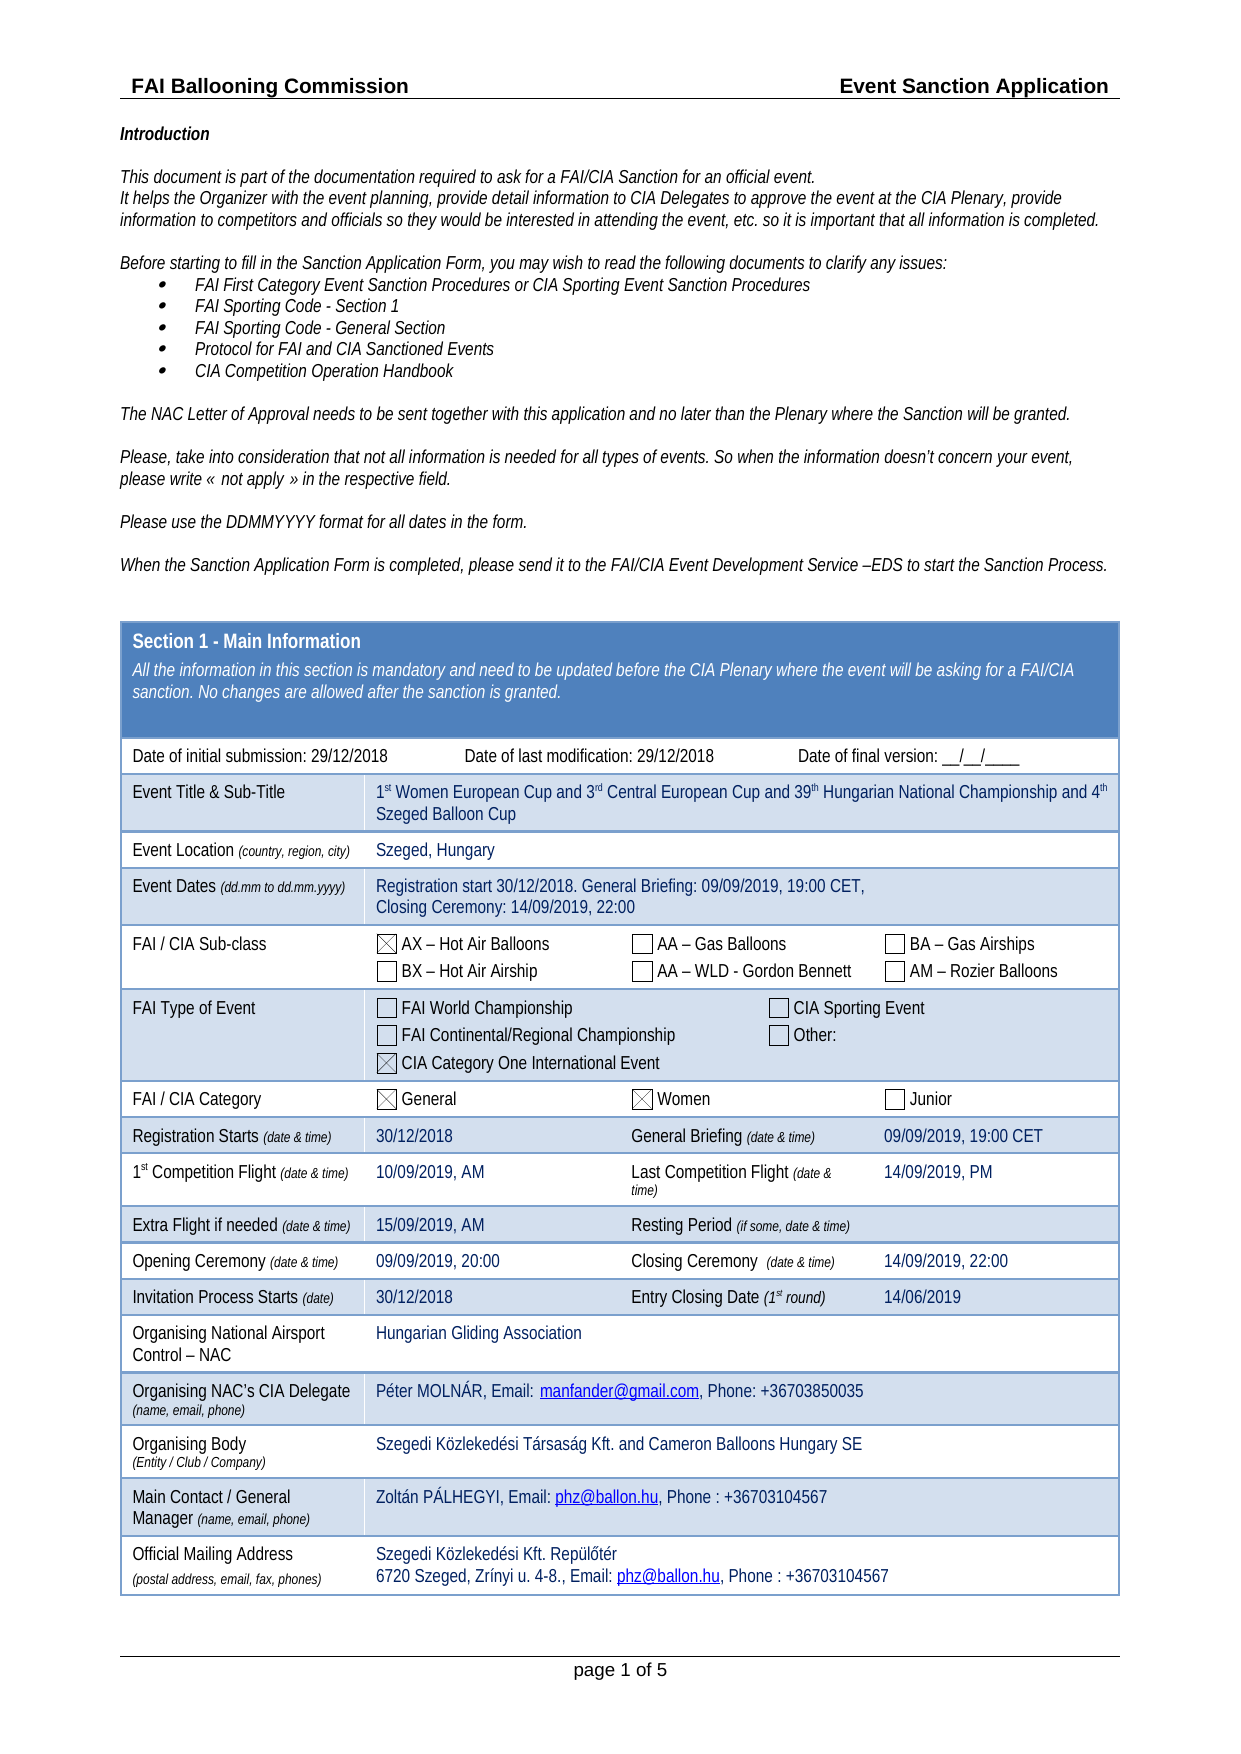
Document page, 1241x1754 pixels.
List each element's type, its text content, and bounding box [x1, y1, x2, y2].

text Please use the DDMMYYYY format for all dates in the form. [120, 511, 1120, 532]
table_cell Women [620, 1082, 873, 1116]
table_cell 14/09/2019, 22:00 [873, 1244, 1118, 1277]
table_cell 14/06/2019 [873, 1280, 1118, 1314]
table_cell 09/09/2019, 20:00 [365, 1244, 620, 1277]
list FAI Sporting Code - General Section [157, 317, 1120, 338]
text It helps the Organizer with the event planning, provide detail information to CIA Delegates to approve the event at the CIA Plenary, provide information to competitors and officials so they would be interested in attending the event, etc. so it is important that all information is completed. [120, 187, 1120, 230]
table_cell Organising Body (Entity / Club / Company) [122, 1426, 364, 1477]
table_cell Registration Starts (date & time) [122, 1118, 364, 1152]
table_cell BA – Gas Airships AM – Rozier Balloons [873, 926, 1118, 988]
table_cell AA – Gas Balloons AA – WLD - Gordon Bennett [620, 926, 873, 988]
table_cell Resting Period (if some, date & time) [620, 1207, 873, 1241]
table_cell Event Title & Sub-Title [122, 775, 364, 830]
table_cell Event Dates (dd.mm to dd.mm.yyyy) [122, 869, 364, 924]
table_header Section 1 - Main Information All the information in this section is mandatory and need to be updated before the CIA Plenary where the event will be asking for a FAI/CIA sanction. No changes are allowed after the sanction is granted. [122, 623, 1118, 737]
table_cell Extra Flight if needed (date & time) [122, 1207, 364, 1241]
table_cell Zoltán PÁLHEGYI, Email: phz@ballon.hu, Phone : +36703104567 [365, 1479, 1118, 1535]
table_cell Szegedi Közlekedési Kft. Repülőtér 6720 Szeged, Zrínyi u. 4-8., Email: phz@ballon.hu, Phone : +36703104567 [365, 1537, 1118, 1594]
list FAI First Category Event Sanction Procedures or CIA Sporting Event Sanction Procedures [157, 273, 1120, 295]
table_cell Official Mailing Address (postal address, email, fax, phones) [122, 1537, 364, 1594]
table_cell 14/09/2019, PM [873, 1154, 1118, 1205]
text This document is part of the documentation required to ask for a FAI/CIA Sanction for an official event. [120, 166, 1120, 187]
table_cell General [365, 1082, 620, 1116]
table_cell Date of final version: __/__/____ [787, 739, 1118, 773]
table_cell FAI Type of Event [122, 990, 364, 1080]
table_cell Opening Ceremony (date & time) [122, 1244, 364, 1277]
table_cell 30/12/2018 [365, 1118, 620, 1152]
table_cell 30/12/2018 [365, 1280, 620, 1314]
table_cell Main Contact / General Manager (name, email, phone) [122, 1479, 364, 1535]
table_cell Last Competition Flight (date & time) [620, 1154, 873, 1205]
table_cell Péter MOLNÁR, Email: manfander@gmail.com, Phone: +36703850035 [365, 1374, 1118, 1424]
text Before starting to fill in the Sanction Application Form, you may wish to read the following documents to clarify any issues: [120, 252, 1120, 273]
table_cell 15/09/2019, AM [365, 1207, 620, 1241]
table_cell Organising NAC’s CIA Delegate (name, email, phone) [122, 1374, 364, 1424]
table_cell Organising National Airsport Control – NAC [122, 1316, 364, 1371]
table_cell FAI World Championship FAI Continental/Regional Championship CIA Category One International Event [365, 990, 757, 1080]
table_cell Szegedi Közlekedési Társaság Kft. and Cameron Balloons Hungary SE [365, 1426, 1118, 1477]
table_cell Date of last modification: 29/12/2018 [453, 739, 787, 773]
table_cell Closing Ceremony (date & time) [620, 1244, 873, 1277]
table_cell [873, 1207, 1118, 1241]
table_cell Szeged, Hungary [365, 833, 1118, 867]
table_cell 09/09/2019, 19:00 CET [873, 1118, 1118, 1152]
table_cell FAI / CIA Sub-class [122, 926, 364, 988]
list FAI Sporting Code - Section 1 [157, 295, 1120, 317]
text When the Sanction Application Form is completed, please send it to the FAI/CIA Event Development Service –EDS to start the Sanction Process. [120, 554, 1120, 575]
table_cell Entry Closing Date (1st round) [620, 1280, 873, 1314]
table_cell Event Location (country, region, city) [122, 833, 364, 867]
table_cell Invitation Process Starts (date) [122, 1280, 364, 1314]
table_cell AX – Hot Air Balloons BX – Hot Air Airship [365, 926, 620, 988]
table_cell Hungarian Gliding Association [365, 1316, 1118, 1371]
table_cell 1st Women European Cup and 3rd Central European Cup and 39th Hungarian National Championship and 4th Szeged Balloon Cup [365, 775, 1118, 830]
table_cell CIA Sporting Event Other: [757, 990, 1118, 1080]
text Please, take into consideration that not all information is needed for all types of events. So when the information doesn’t concern your event, please write « not apply » in the respective field. [120, 446, 1120, 489]
table_cell FAI / CIA Category [122, 1082, 364, 1116]
table_cell 10/09/2019, AM [365, 1154, 620, 1205]
table_cell Registration start 30/12/2018. General Briefing: 09/09/2019, 19:00 CET, Closing Ceremony: 14/09/2019, 22:00 [365, 869, 1118, 924]
table_cell Junior [873, 1082, 1118, 1116]
text Introduction [120, 122, 1120, 144]
table_cell Date of initial submission: 29/12/2018 [122, 739, 453, 773]
list CIA Competition Operation Handbook [157, 360, 1120, 381]
table_cell 1st Competition Flight (date & time) [122, 1154, 364, 1205]
list Protocol for FAI and CIA Sanctioned Events [157, 338, 1120, 360]
table_cell General Briefing (date & time) [620, 1118, 873, 1152]
text The NAC Letter of Approval needs to be sent together with this application and no later than the Plenary where the Sanction will be granted. [120, 403, 1120, 424]
